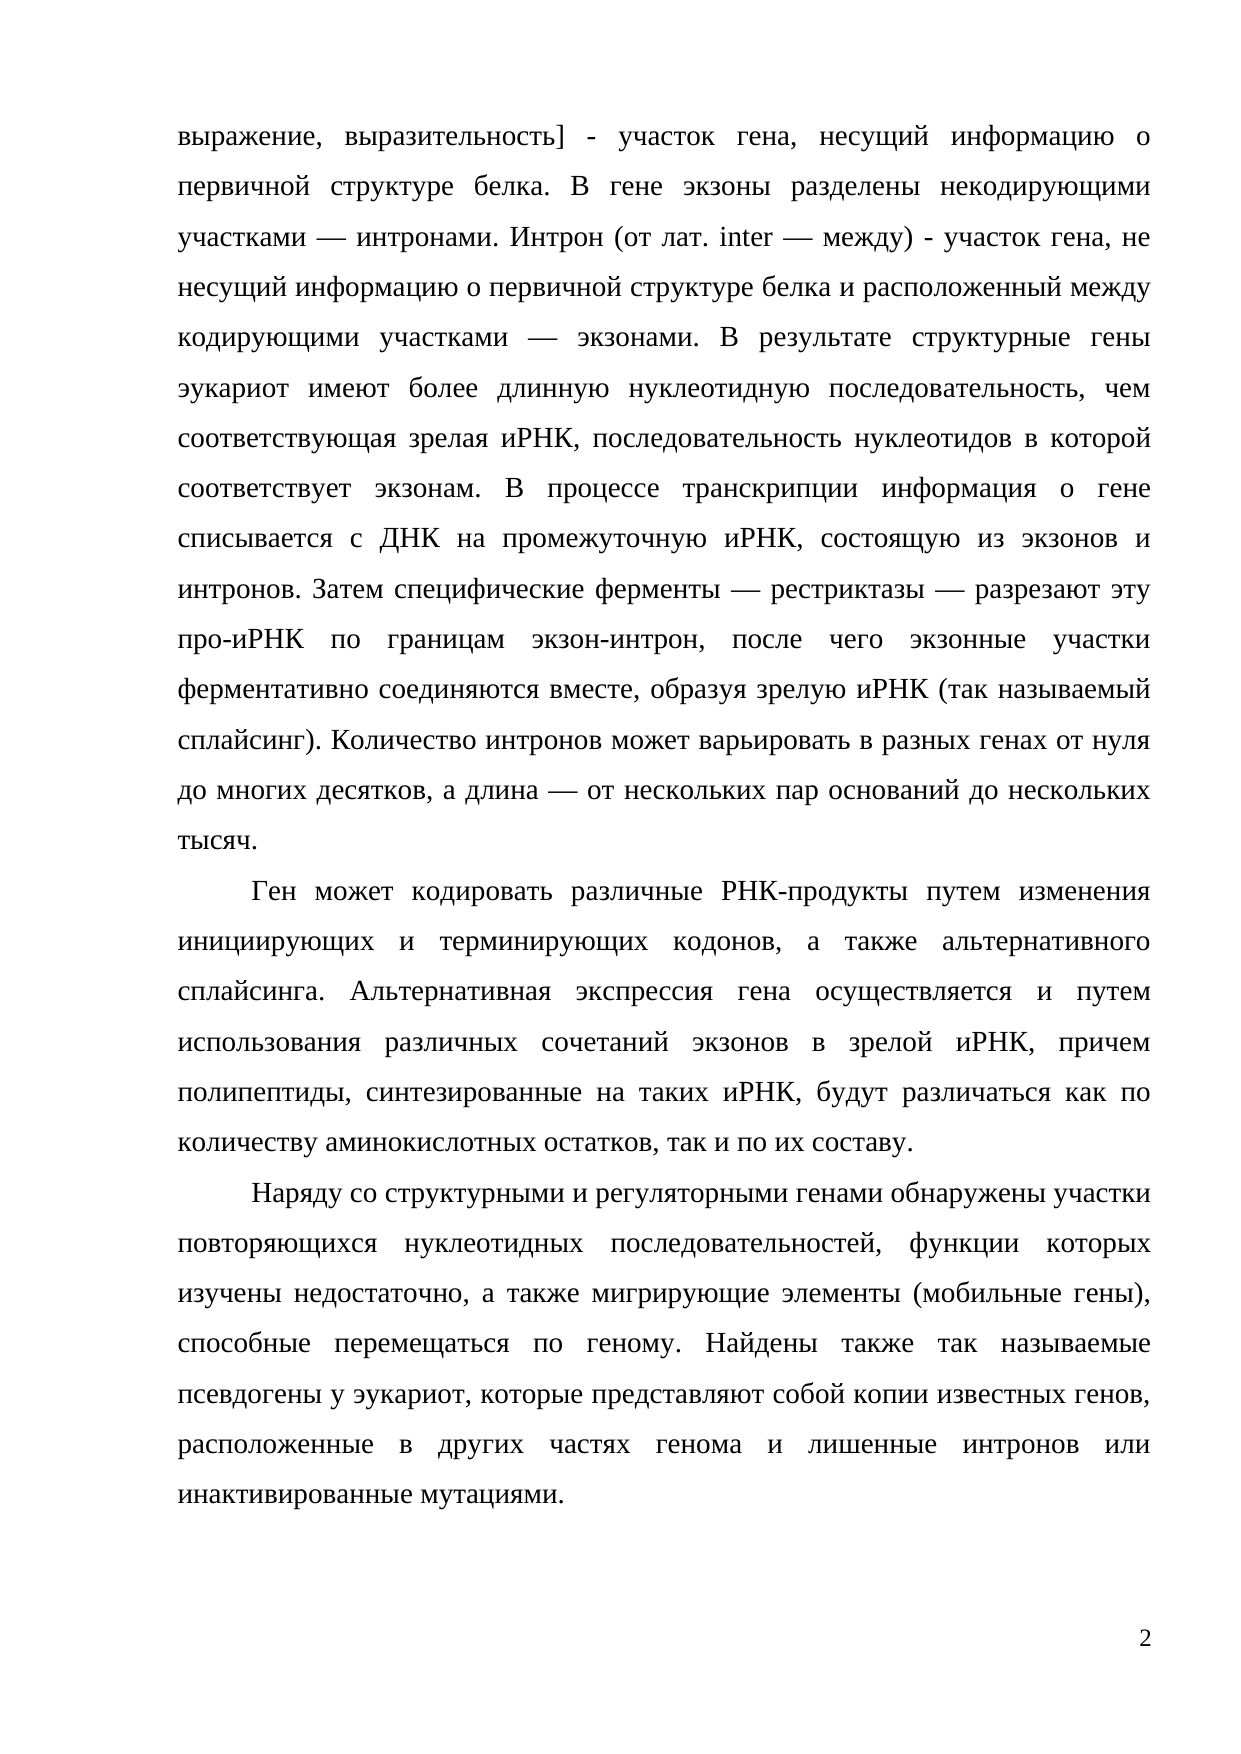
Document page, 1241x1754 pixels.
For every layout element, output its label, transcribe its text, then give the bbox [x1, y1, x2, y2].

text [177, 118, 1152, 856]
text Наряду со структурными и регуляторными генами обнаружены участки повторяющихся нуклеотидных последовательностей, функции которых изучены недостаточно, а также мигрирующие элементы (мобильные гены), способные перемещаться по геному. Найдены также так называемые псевдогены у эукариот, которые представляют собой копии известных генов, расположенные в других частях генома и лишенные интронов или инактивированные мутациями. [177, 1175, 1152, 1510]
text Ген может кодировать различные РНК-продукты путем изменения инициирующих и терминирующих кодонов, а также альтернативного сплайсинга. Альтернативная экспрессия гена осуществляется и путем использования различных сочетаний экзонов в зрелой иРНК, причем полипептиды, синтезированные на таких иРНК, будут различаться как по количеству аминокислотных остатков, так и по их составу. [177, 873, 1152, 1158]
